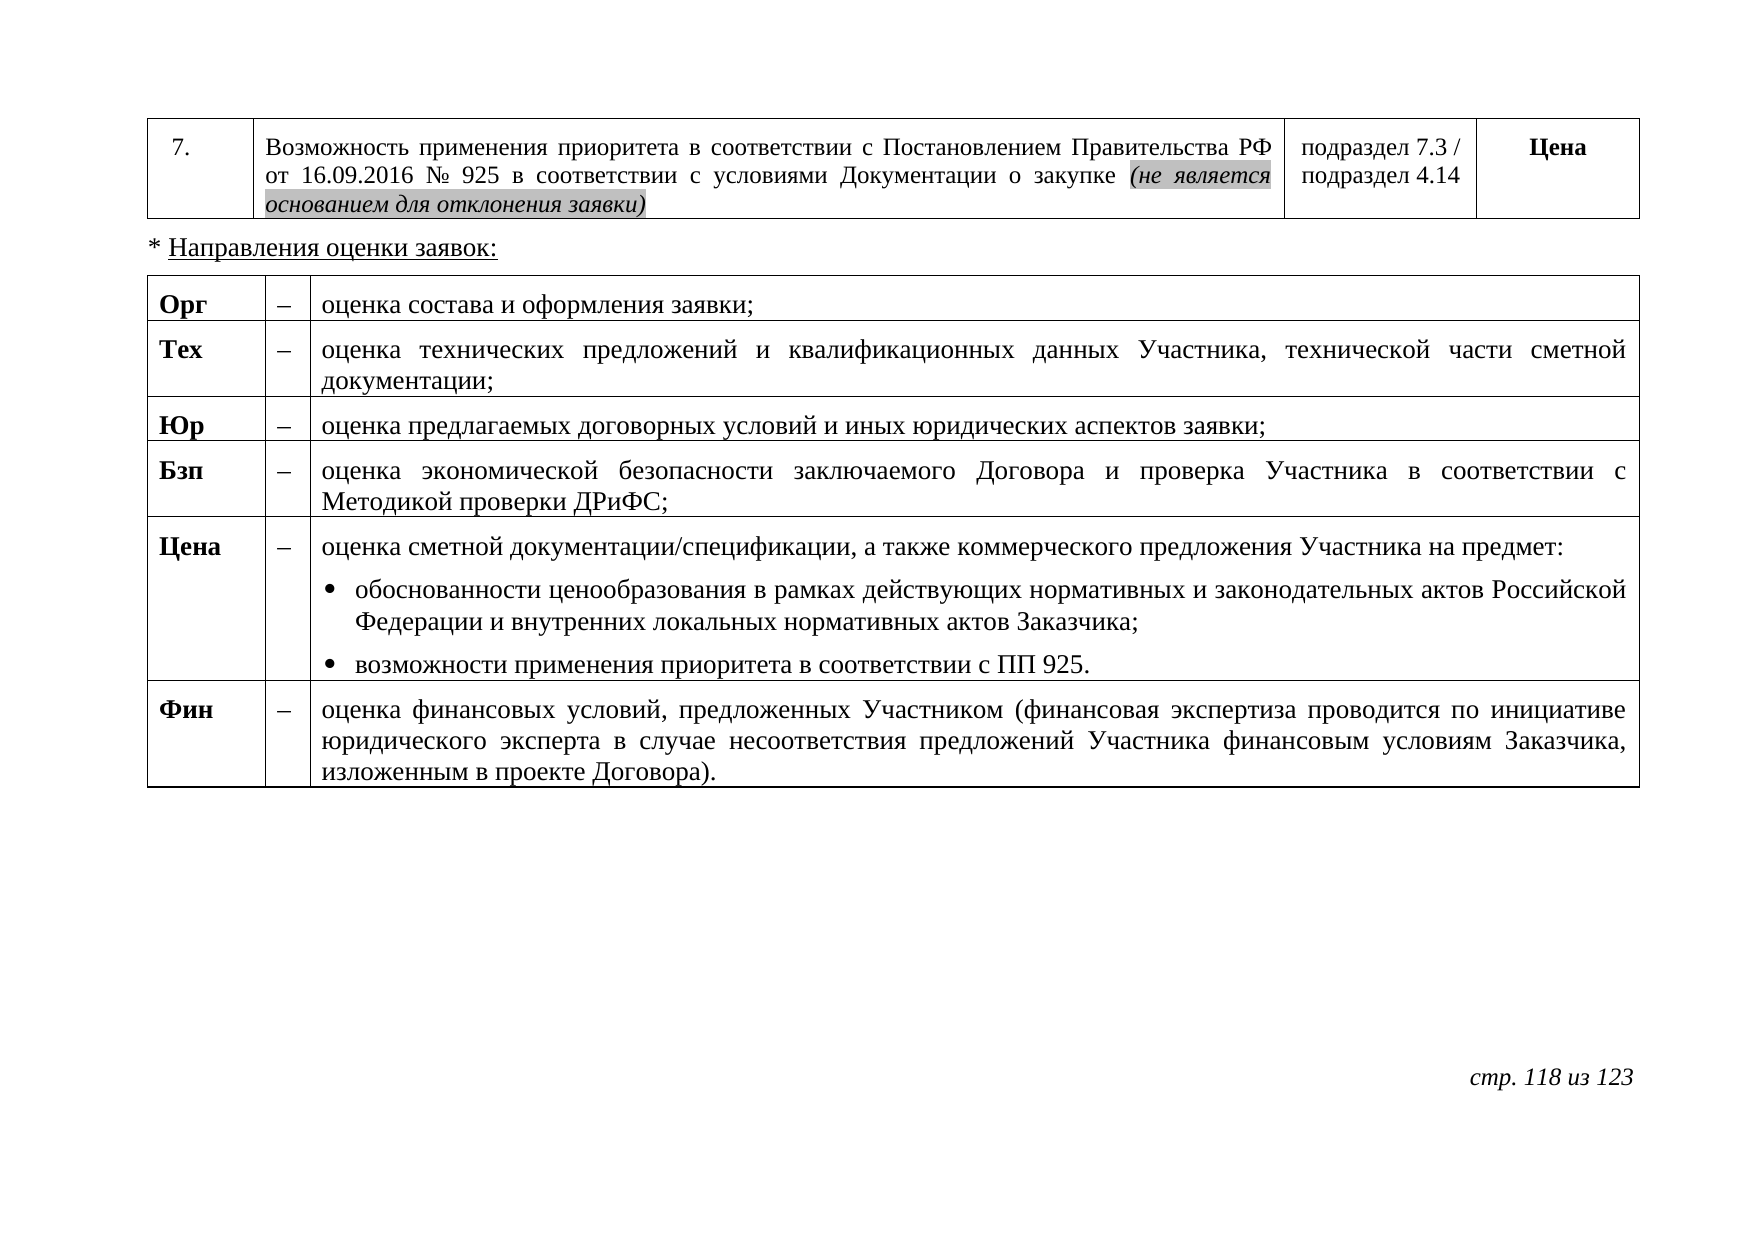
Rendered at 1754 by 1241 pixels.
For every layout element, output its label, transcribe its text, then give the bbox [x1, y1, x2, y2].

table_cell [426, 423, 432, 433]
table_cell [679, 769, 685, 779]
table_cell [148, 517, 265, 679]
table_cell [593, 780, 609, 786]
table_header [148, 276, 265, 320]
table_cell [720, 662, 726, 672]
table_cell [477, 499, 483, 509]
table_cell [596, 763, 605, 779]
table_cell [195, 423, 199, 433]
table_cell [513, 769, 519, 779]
text * Направления оценки заявок: [148, 231, 1636, 263]
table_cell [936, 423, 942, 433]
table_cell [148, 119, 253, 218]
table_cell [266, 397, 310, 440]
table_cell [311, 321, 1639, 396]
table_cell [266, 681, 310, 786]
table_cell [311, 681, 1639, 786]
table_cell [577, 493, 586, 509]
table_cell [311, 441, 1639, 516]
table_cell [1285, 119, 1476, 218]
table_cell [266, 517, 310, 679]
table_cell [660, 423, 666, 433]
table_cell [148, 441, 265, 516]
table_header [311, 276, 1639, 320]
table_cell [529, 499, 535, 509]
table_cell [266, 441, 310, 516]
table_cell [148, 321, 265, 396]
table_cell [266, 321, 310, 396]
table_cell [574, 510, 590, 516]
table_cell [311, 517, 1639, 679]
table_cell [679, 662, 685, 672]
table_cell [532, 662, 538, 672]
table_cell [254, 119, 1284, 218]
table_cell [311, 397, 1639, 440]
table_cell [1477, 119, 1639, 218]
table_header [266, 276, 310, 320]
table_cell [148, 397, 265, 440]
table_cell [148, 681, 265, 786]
